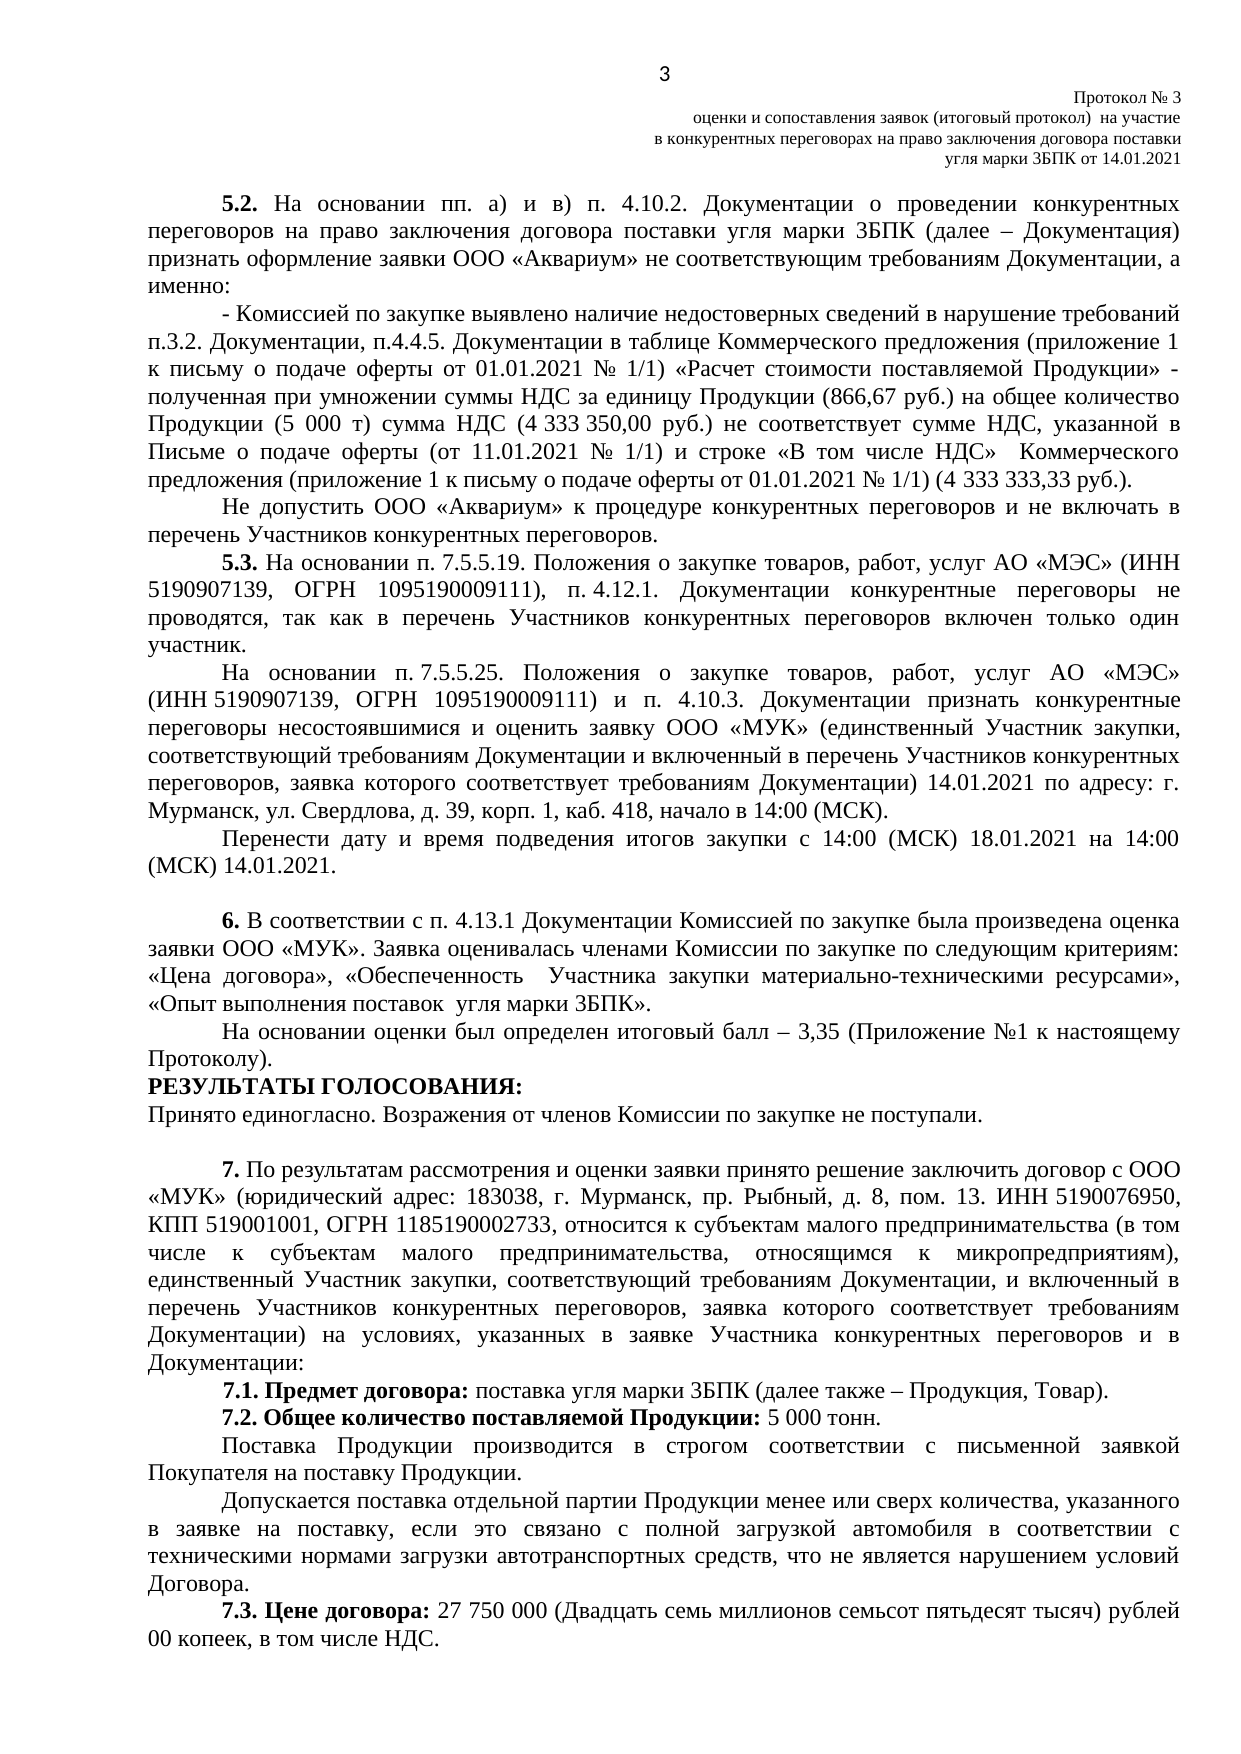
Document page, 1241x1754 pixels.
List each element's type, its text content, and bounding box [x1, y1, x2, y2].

text 5.2. На основании пп. а) и в) п. 4.10.2. Документации о проведении конкурентных переговоров на право заключения договора поставки угля марки 3БПК (далее – Документация) признать оформление заявки ООО «Аквариум» не соответствующим требованиям Документации, а именно: [148, 189, 1181, 299]
text 7. По результатам рассмотрения и оценки заявки принято решение заключить договор с ООО «МУК» (юридический адрес: 183038, г. Мурманск, пр. Рыбный, д. 8, пом. 13. ИНН 5190076950, КПП 519001001, ОГРН 1185190002733, относится к субъектам малого предпринимательства (в том числе к субъектам малого предпринимательства, относящимся к микропредприятиям), единственный Участник закупки, соответствующий требованиям Документации, и включенный в перечень Участников конкурентных переговоров, заявка которого соответствует требованиям Документации) на условиях, указанных в заявке Участника конкурентных переговоров и в Документации: [148, 1155, 1181, 1376]
text На основании п. 7.5.5.25. Положения о закупке товаров, работ, услуг АО «МЭС» (ИНН 5190907139, ОГРН 1095190009111) и п. 4.10.3. Документации признать конкурентные переговоры несостоявшимися и оценить заявку ООО «МУК» (единственный Участник закупки, соответствующий требованиям Документации и включенный в перечень Участников конкурентных переговоров, заявка которого соответствует требованиям Документации) 14.01.2021 по адресу: г. Мурманск, ул. Свердлова, д. 39, корп. 1, каб. 418, начало в 14:00 (МСК). [148, 658, 1181, 823]
text РЕЗУЛЬТАТЫ ГОЛОСОВАНИЯ: [148, 1072, 1181, 1099]
text 6. В соответствии с п. 4.13.1 Документации Комиссией по закупке была произведена оценка заявки ООО «МУК». Заявка оценивалась членами Комиссии по закупке по следующим критериям: «Цена договора», «Обеспеченность Участника закупки материально-техническими ресурсами», «Опыт выполнения поставок угля марки 3БПК». [148, 906, 1181, 1017]
text - Комиссией по закупке выявлено наличие недостоверных сведений в нарушение требований п.3.2. Документации, п.4.4.5. Документации в таблице Коммерческого предложения (приложение 1 к письму о подаче оферты от 01.01.2021 № 1/1) «Расчет стоимости поставляемой Продукции» - полученная при умножении суммы НДС за единицу Продукции (866,67 руб.) на общее количество Продукции (5 000 т) сумма НДС (4 333 350,00 руб.) не соответствует сумме НДС, указанной в Письме о подаче оферты (от 11.01.2021 № 1/1) и строке «В том числе НДС» Коммерческого предложения (приложение 1 к письму о подаче оферты от 01.01.2021 № 1/1) (4 333 333,33 руб.). [148, 299, 1181, 492]
text Перенести дату и время подведения итогов закупки с 14:00 (МСК) 18.01.2021 на 14:00 (МСК) 14.01.2021. [148, 823, 1181, 879]
text Не допустить ООО «Аквариум» к процедуре конкурентных переговоров и не включать в перечень Участников конкурентных переговоров. [148, 492, 1181, 547]
text 7.3. Цене договора: 27 750 000 (Двадцать семь миллионов семьсот пятьдесят тысяч) рублей 00 копеек, в том числе НДС. [148, 1596, 1181, 1652]
text Поставка Продукции производится в строгом соответствии с письменной заявкой Покупателя на поставку Продукции. [148, 1431, 1181, 1486]
text На основании оценки был определен итоговый балл – 3,35 (Приложение №1 к настоящему Протоколу). [148, 1017, 1181, 1072]
text 7.1. Предмет договора: поставка угля марки 3БПК (далее также – Продукция, Товар). [148, 1376, 1181, 1403]
text Допускается поставка отдельной партии Продукции менее или сверх количества, указанного в заявке на поставку, если это связано с полной загрузкой автомобиля в соответствии с техническими нормами загрузки автотранспортных средств, что не является нарушением условий Договора. [148, 1486, 1181, 1596]
text 5.3. На основании п. 7.5.5.19. Положения о закупке товаров, работ, услуг АО «МЭС» (ИНН 5190907139, ОГРН 1095190009111), п. 4.12.1. Документации конкурентные переговоры не проводятся, так как в перечень Участников конкурентных переговоров включен только один участник. [148, 547, 1181, 658]
text 7.2. Общее количество поставляемой Продукции: 5 000 тонн. [148, 1403, 1181, 1431]
text Принято единогласно. Возражения от членов Комиссии по закупке не поступали. [148, 1099, 1181, 1127]
